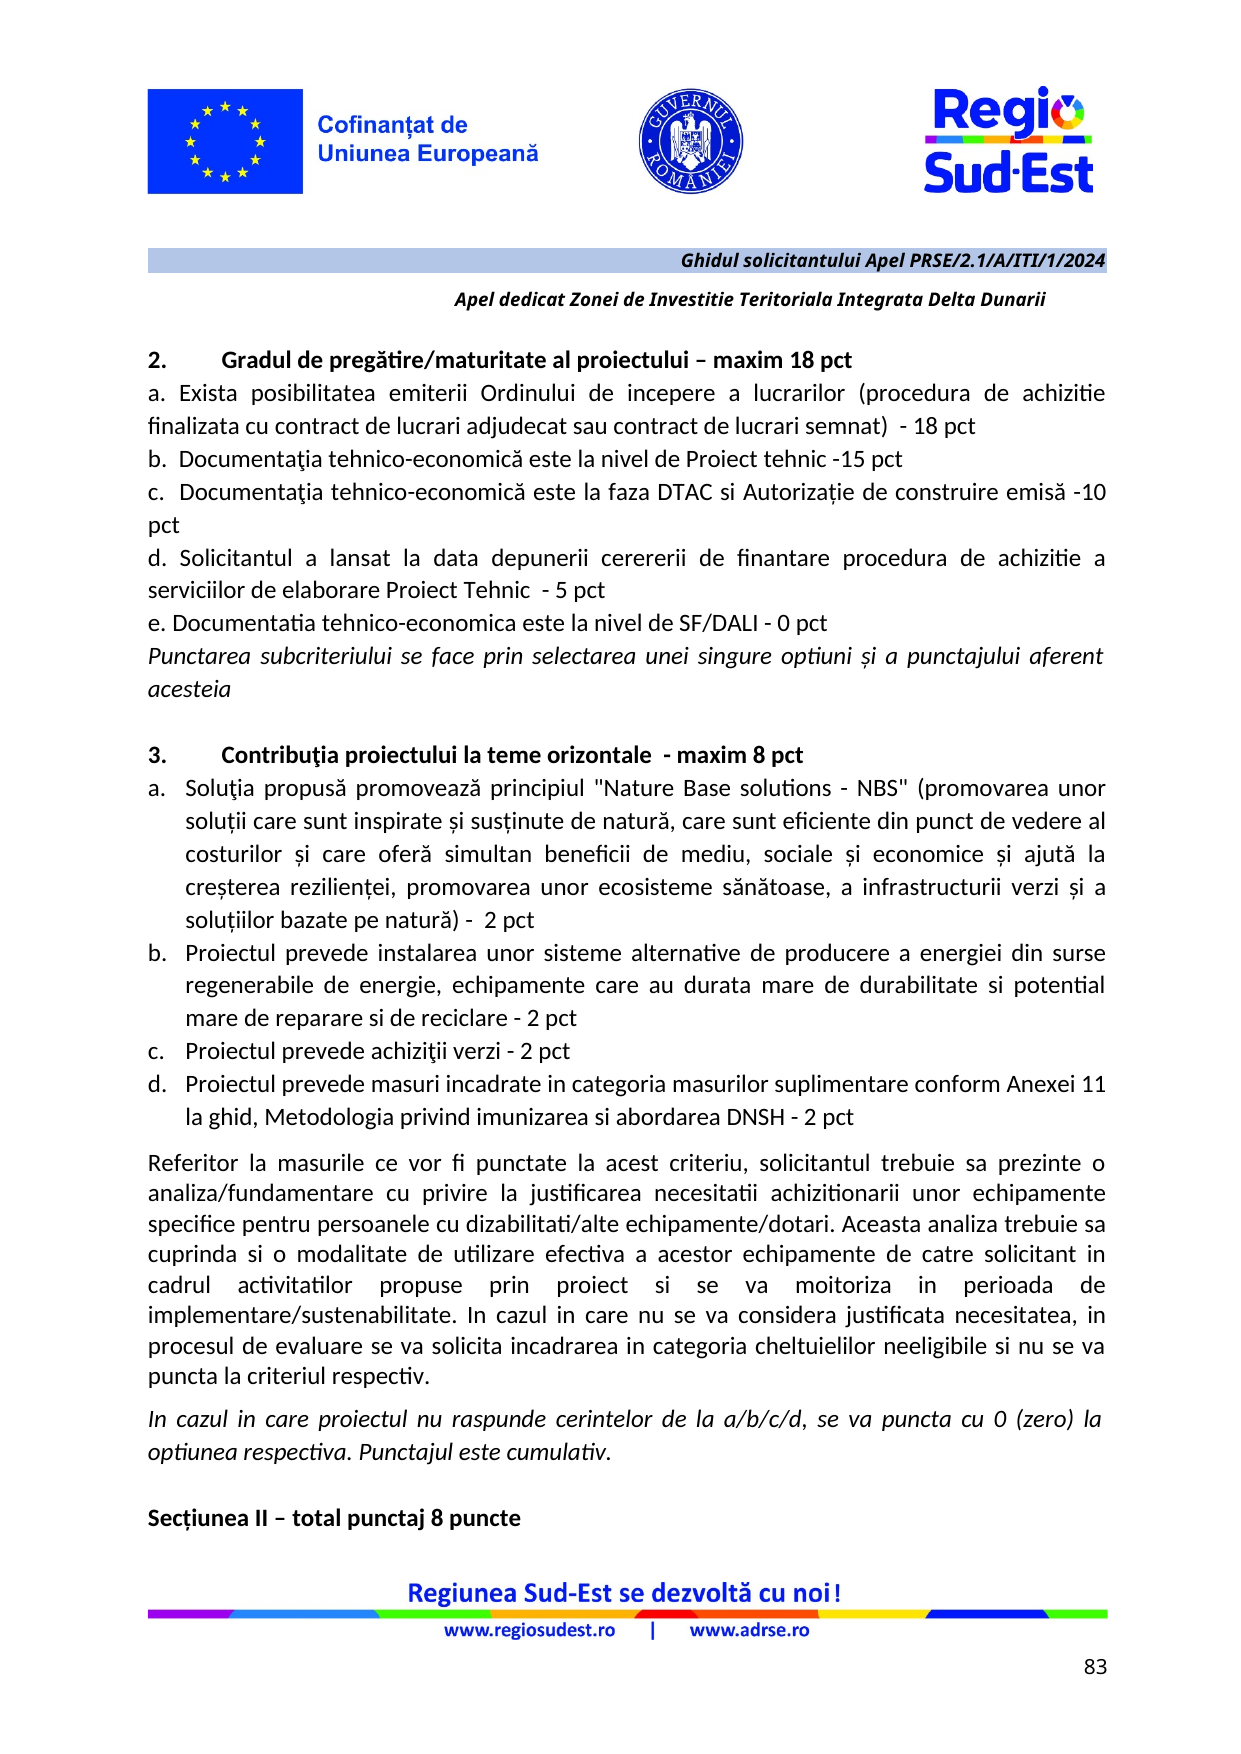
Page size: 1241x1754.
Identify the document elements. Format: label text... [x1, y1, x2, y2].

text Punctarea subcriteriului se face prin selectarea unei singure optiuni și a punctajului aferent acesteia [148, 641, 1107, 704]
text a. Exista posibilitatea emiterii Ordinului de incepere a lucrarilor (procedura de achizitie finalizata cu contract de lucrari adjudecat sau contract de lucrari semnat) - 18 pct [148, 377, 1107, 441]
list Proiectul prevede masuri incadrate in categoria masurilor suplimentare conform Anexei 11 la ghid, Metodologia privind imunizarea si abordarea DNSH - 2 pct [148, 1068, 1107, 1132]
text In cazul in care proiectul nu raspunde cerintelor de la a/b/c/d, se va puncta cu 0 (zero) la optiunea respectiva. Punctajul este cumulativ. [148, 1403, 1107, 1467]
list Proiectul prevede achiziţii verzi - 2 pct [148, 1036, 1107, 1066]
text Referitor la masurile ce vor fi punctate la acest criteriu, solicitantul trebuie sa prezinte o analiza/fundamentare cu privire la justificarea necesitatii achizitionarii unor echipamente specifice pentru persoanele cu dizabilitati/alte echipamente/dotari. Aceasta analiza trebuie sa cuprinda si o modalitate de utilizare efectiva a acestor echipamente de catre solicitant in cadrul activitatilor propuse prin proiect si se va moitoriza in perioada de implementare/sustenabilitate. In cazul in care nu se va considera justificata necesitatea, in procesul de evaluare se va solicita incadrarea in categoria cheltuielilor neeligibile si nu se va puncta la criteriul respectiv. [148, 1147, 1107, 1391]
list Proiectul prevede instalarea unor sisteme alternative de producere a energiei din surse regenerabile de energie, echipamente care au durata mare de durabilitate si potential mare de reparare si de reciclare - 2 pct [148, 937, 1107, 1033]
text 3. Contribuţia proiectului la teme orizontale - maxim 8 pct [148, 739, 1107, 770]
text c. Documentaţia tehnico-economică este la faza DTAC si Autorizație de construire emisă -10 pct [148, 476, 1107, 539]
picture [147, 86, 1093, 195]
text b. Documentaţia tehnico-economică este la nivel de Proiect tehnic -15 pct [148, 443, 1107, 473]
list Soluţia propusă promovează principiul "Nature Base solutions - NBS" (promovarea unor soluții care sunt inspirate și susținute de natură, care sunt eficiente din punct de vedere al costurilor și care oferă simultan beneficii de mediu, sociale și economice și ajută la creșterea rezilienței, promovarea unor ecosisteme sănătoase, a infrastructurii verzi și a soluțiilor bazate pe natură) - 2 pct [148, 772, 1107, 934]
text d. Solicitantul a lansat la data depunerii cerererii de finantare procedura de achizitie a serviciilor de elaborare Proiect Tehnic - 5 pct [148, 542, 1107, 605]
text Secțiunea II – total punctaj 8 puncte [148, 1502, 1107, 1533]
text e. Documentatia tehnico-economica este la nivel de SF/DALI - 0 pct [148, 608, 1107, 638]
picture [147, 1582, 1108, 1640]
text 2. Gradul de pregătire/maturitate al proiectului – maxim 18 pct [148, 344, 1107, 375]
